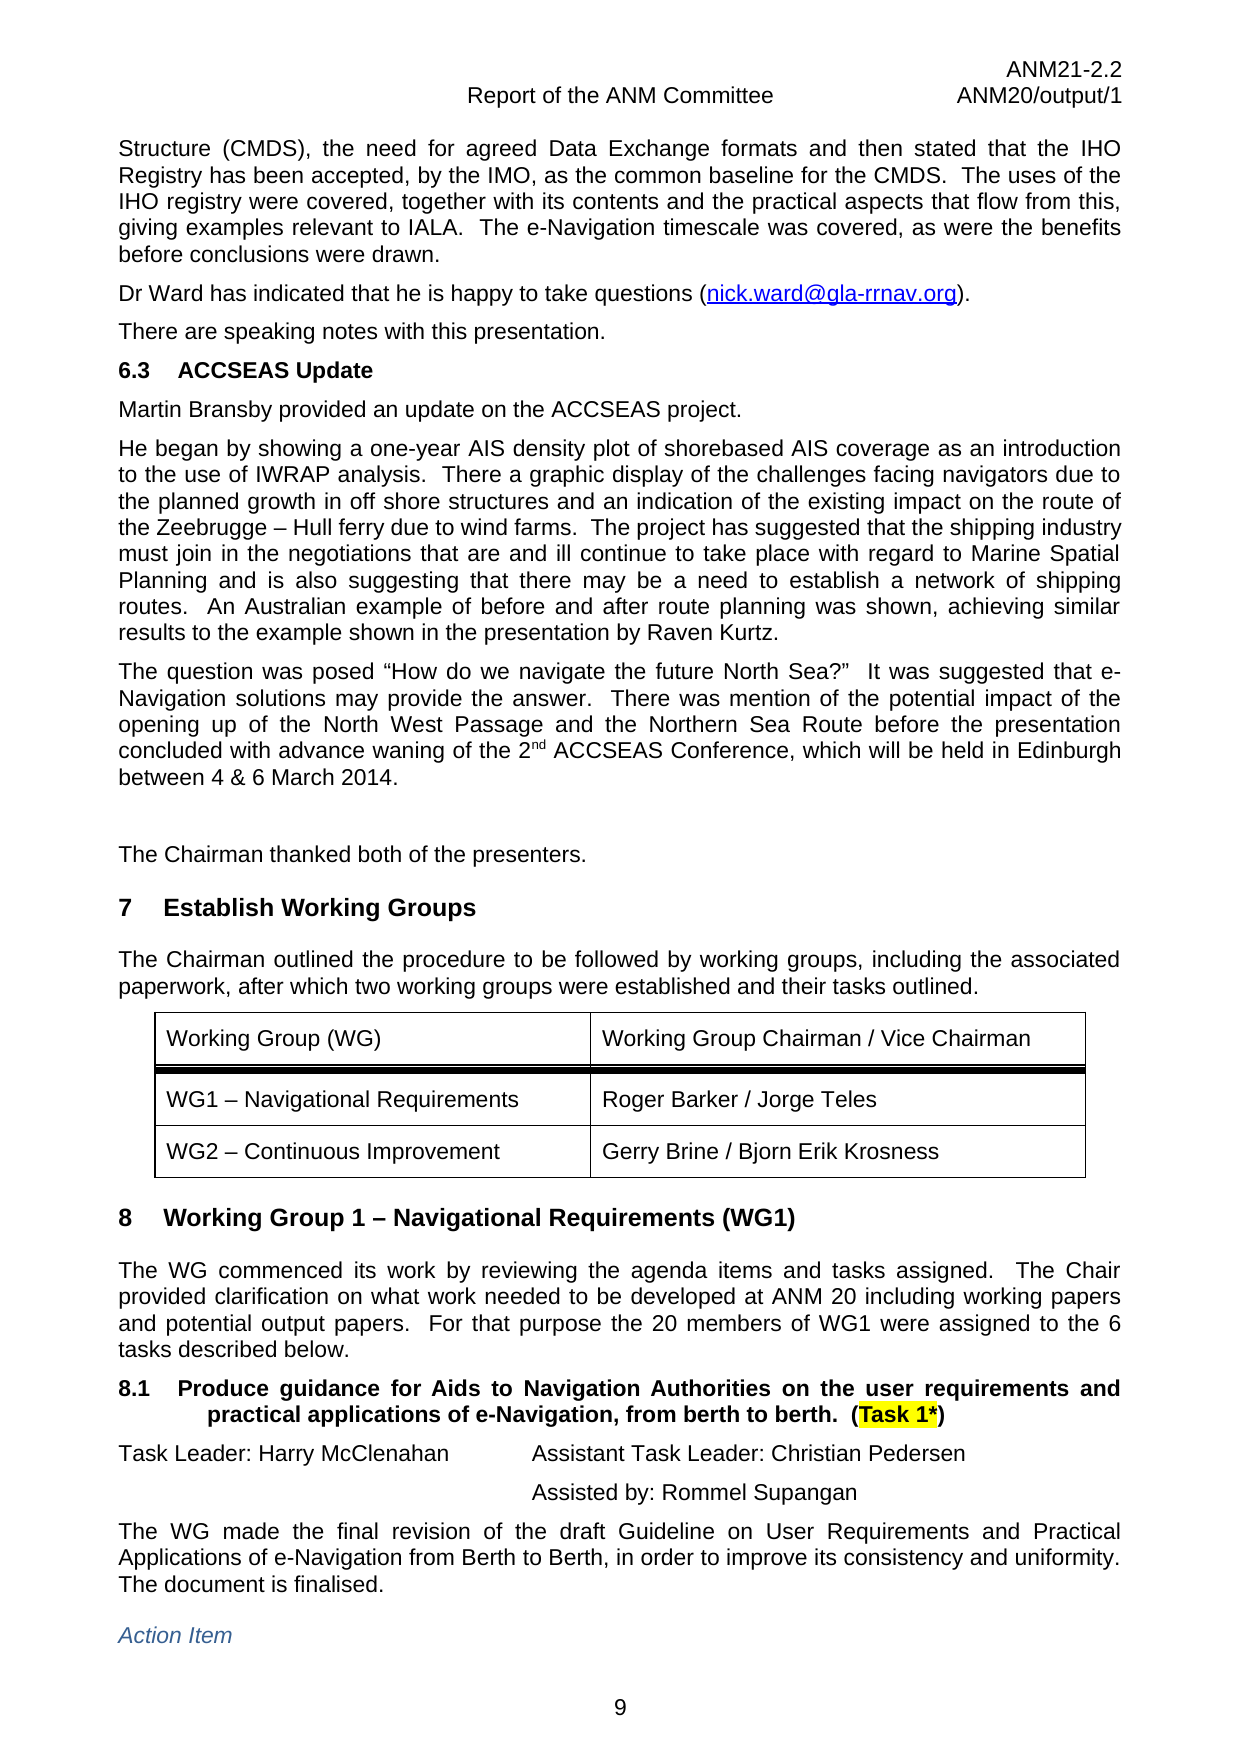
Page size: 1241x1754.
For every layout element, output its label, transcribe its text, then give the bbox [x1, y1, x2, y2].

text He began by showing a one-year AIS density plot of shorebased AIS coverage as an introduction to the use of IWRAP analysis. There a graphic display of the challenges facing navigators due to the planned growth in off shore structures and an indication of the existing impact on the route of the Zeebrugge – Hull ferry due to wind farms. The project has suggested that the shipping industry must join in the negotiations that are and ill continue to take place with regard to Marine Spatial Planning and is also suggesting that there may be a need to establish a network of shipping routes. An Australian example of before and after route planning was shown, achieving similar results to the example shown in the presentation by Raven Kurtz. [118, 435, 1122, 646]
subtitle Establish Working Groups [118, 893, 1122, 921]
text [118, 135, 1122, 267]
text The Chairman thanked both of the presenters. [118, 841, 1122, 868]
text Task Leader: Harry McClenahan Assistant Task Leader: Christian Pedersen [118, 1440, 1122, 1466]
text The WG made the final revision of the draft Guideline on User Requirements and Practical Applications of e-Navigation from Berth to Berth, in order to improve its consistency and uniformity. The document is finalised. [118, 1518, 1122, 1597]
text Martin Bransby provided an update on the ACCSEAS project. [118, 396, 1122, 422]
text Dr Ward has indicated that he is happy to take questions (nick.ward@gla-rrnav.org). [118, 279, 1122, 306]
table_header Working Group (WG) [156, 1013, 590, 1064]
subtitle Working Group 1 – Navigational Requirements (WG1) [118, 1203, 1122, 1232]
text The question was posed “How do we navigate the future North Sea?” It was suggested that e-Navigation solutions may provide the answer. There was mention of the potential impact of the opening up of the North West Passage and the Northern Sea Route before the presentation concluded with advance waning of the 2nd ACCSEAS Conference, which will be held in Edinburgh between 4 & 6 March 2014. [118, 658, 1122, 790]
table_cell Roger Barker / Jorge Teles [591, 1074, 1085, 1125]
text Action Item [118, 1622, 1122, 1648]
table_cell WG1 – Navigational Requirements [156, 1074, 590, 1125]
subtitle Produce guidance for Aids to Navigation Authorities on the user requirements and practical applications of e-Navigation, from berth to berth. (Task 1*) [118, 1375, 1122, 1428]
text The WG commenced its work by reviewing the agenda items and tasks assigned. The Chair provided clarification on what work needed to be developed at ANM 20 including working papers and potential output papers. For that purpose the 20 members of WG1 were assigned to the 6 tasks described below. [118, 1257, 1122, 1362]
table_cell Gerry Brine / Bjorn Erik Krosness [591, 1126, 1085, 1177]
text Assisted by: Rommel Supangan [118, 1479, 1122, 1505]
table_cell WG2 – Continuous Improvement [156, 1126, 590, 1177]
text The Chairman outlined the procedure to be followed by working groups, including the associated paperwork, after which two working groups were established and their tasks outlined. [118, 946, 1122, 999]
subtitle ACCSEAS Update [118, 357, 1122, 383]
table_header Working Group Chairman / Vice Chairman [591, 1013, 1085, 1064]
text There are speaking notes with this presentation. [118, 318, 1122, 345]
